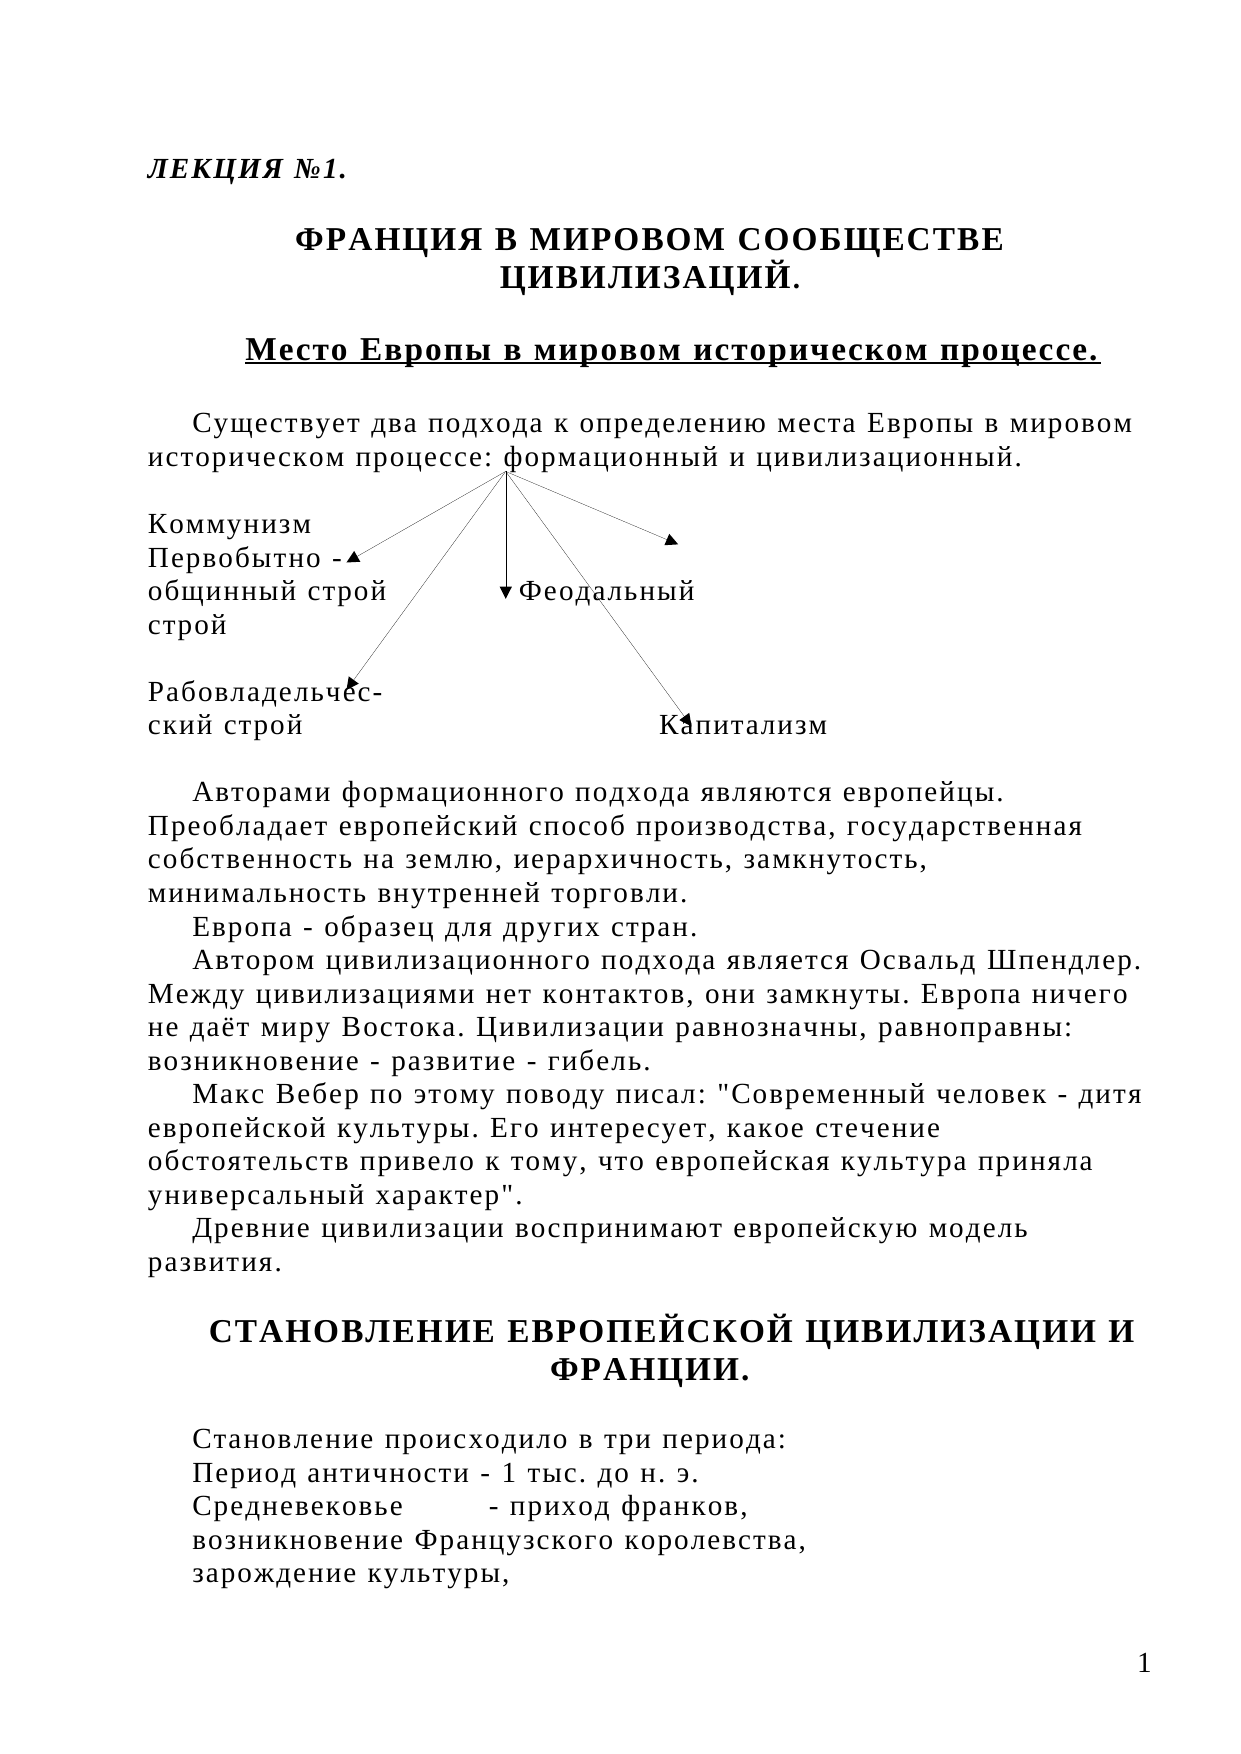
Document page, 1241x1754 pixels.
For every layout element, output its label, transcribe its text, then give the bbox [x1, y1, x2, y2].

text Место Европы в мировом историческом процессе. [148, 329, 1152, 367]
text Макс Вебер по этому поводу писал: "Современный человек - дитя европейской культуры. Его интересует, какое стечение обстоятельств привело к тому, что европейская культура приняла универсальный характер". [148, 1076, 1152, 1211]
text Существует два подхода к определению места Европы в мировом историческом процессе: формационный и цивилизационный. [148, 406, 1152, 473]
text ЛЕКЦИЯ №1. [148, 152, 1152, 185]
text зарождение культуры, [148, 1556, 1152, 1589]
text Европа - образец для других стран. [148, 909, 1152, 942]
text Средневековье - приход франков, [148, 1488, 1152, 1522]
text общинный строй Феодальный [148, 573, 1152, 607]
text Становление происходило в три периода: [148, 1421, 1152, 1455]
text Коммунизм [148, 506, 1152, 540]
text возникновение Французского королевства, [148, 1522, 1152, 1556]
text Древние цивилизации воспринимают европейскую модель развития. [148, 1211, 1152, 1278]
text Рабовладельчес- [148, 674, 1152, 707]
text ский строй Капитализм [148, 707, 1152, 741]
text строй [148, 607, 1152, 640]
text Авторами формационного подхода являются европейцы. Преобладает европейский способ производства, государственная собственность на землю, иерархичность, замкнутость, минимальность внутренней торговли. [148, 774, 1152, 909]
text Первобытно - [148, 540, 1152, 573]
text Автором цивилизационного подхода является Освальд Шпендлер. Между цивилизациями нет контактов, они замкнуты. Европа ничего не даёт миру Востока. Цивилизации равнозначны, равноправны: возникновение - развитие - гибель. [148, 942, 1152, 1076]
text ФРАНЦИЯ В МИРОВОМ СООБЩЕСТВЕ ЦИВИЛИЗАЦИЙ. [148, 219, 1152, 295]
text СТАНОВЛЕНИЕ ЕВРОПЕЙСКОЙ ЦИВИЛИЗАЦИИ И ФРАНЦИИ. [148, 1311, 1152, 1388]
text Период античности - 1 тыс. до н. э. [148, 1455, 1152, 1488]
